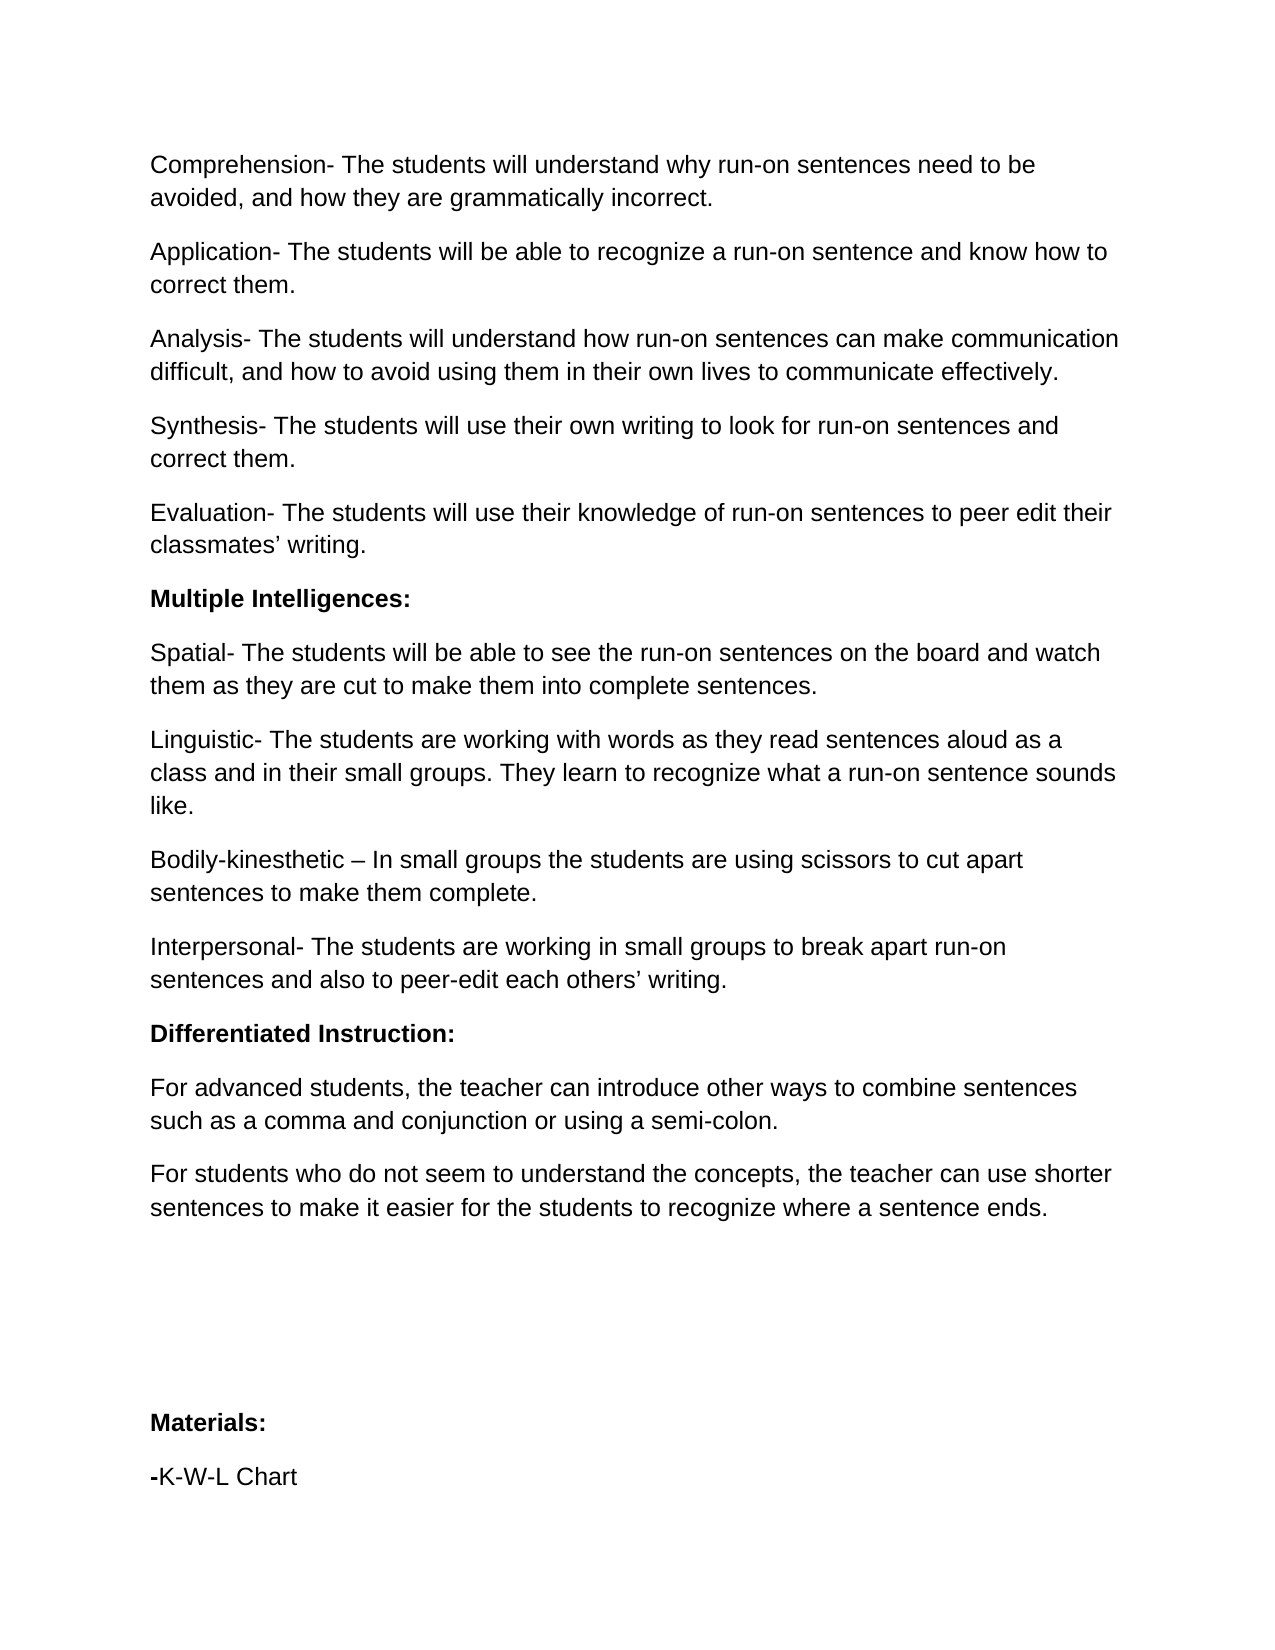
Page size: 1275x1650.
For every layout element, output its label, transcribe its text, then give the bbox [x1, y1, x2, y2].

text Spatial- The students will be able to see the run-on sentences on the board and watch them as they are cut to make them into complete sentences. [150, 638, 1125, 700]
text Application- The students will be able to recognize a run-on sentence and know how to correct them. [150, 237, 1125, 299]
text Multiple Intelligences: [150, 584, 1125, 613]
text Synthesis- The students will use their own writing to look for run-on sentences and correct them. [150, 411, 1125, 472]
text For advanced students, the teacher can introduce other ways to combine sentences such as a comma and conjunction or using a semi-colon. [150, 1073, 1125, 1134]
text For students who do not seem to understand the concepts, the teacher can use shorter sentences to make it easier for the students to recognize where a sentence ends. [150, 1159, 1125, 1221]
text -K-W-L Chart [150, 1462, 1125, 1491]
text Evaluation- The students will use their knowledge of run-on sentences to peer edit their classmates’ writing. [150, 497, 1125, 559]
text Analysis- The students will understand how run-on sentences can make communication difficult, and how to avoid using them in their own lives to communicate effectively. [150, 324, 1125, 386]
text Linguistic- The students are working with words as they read sentences aloud as a class and in their small groups. They learn to recognize what a run-on sentence sounds like. [150, 725, 1125, 820]
text Bodily-kinesthetic – In small groups the students are using scissors to cut apart sentences to make them complete. [150, 845, 1125, 907]
text Comprehension- The students will understand why run-on sentences need to be avoided, and how they are grammatically incorrect. [150, 150, 1125, 212]
text Differentiated Instruction: [150, 1019, 1125, 1047]
text Materials: [150, 1408, 1125, 1437]
text Interpersonal- The students are working in small groups to break apart run-on sentences and also to peer-edit each others’ writing. [150, 932, 1125, 994]
